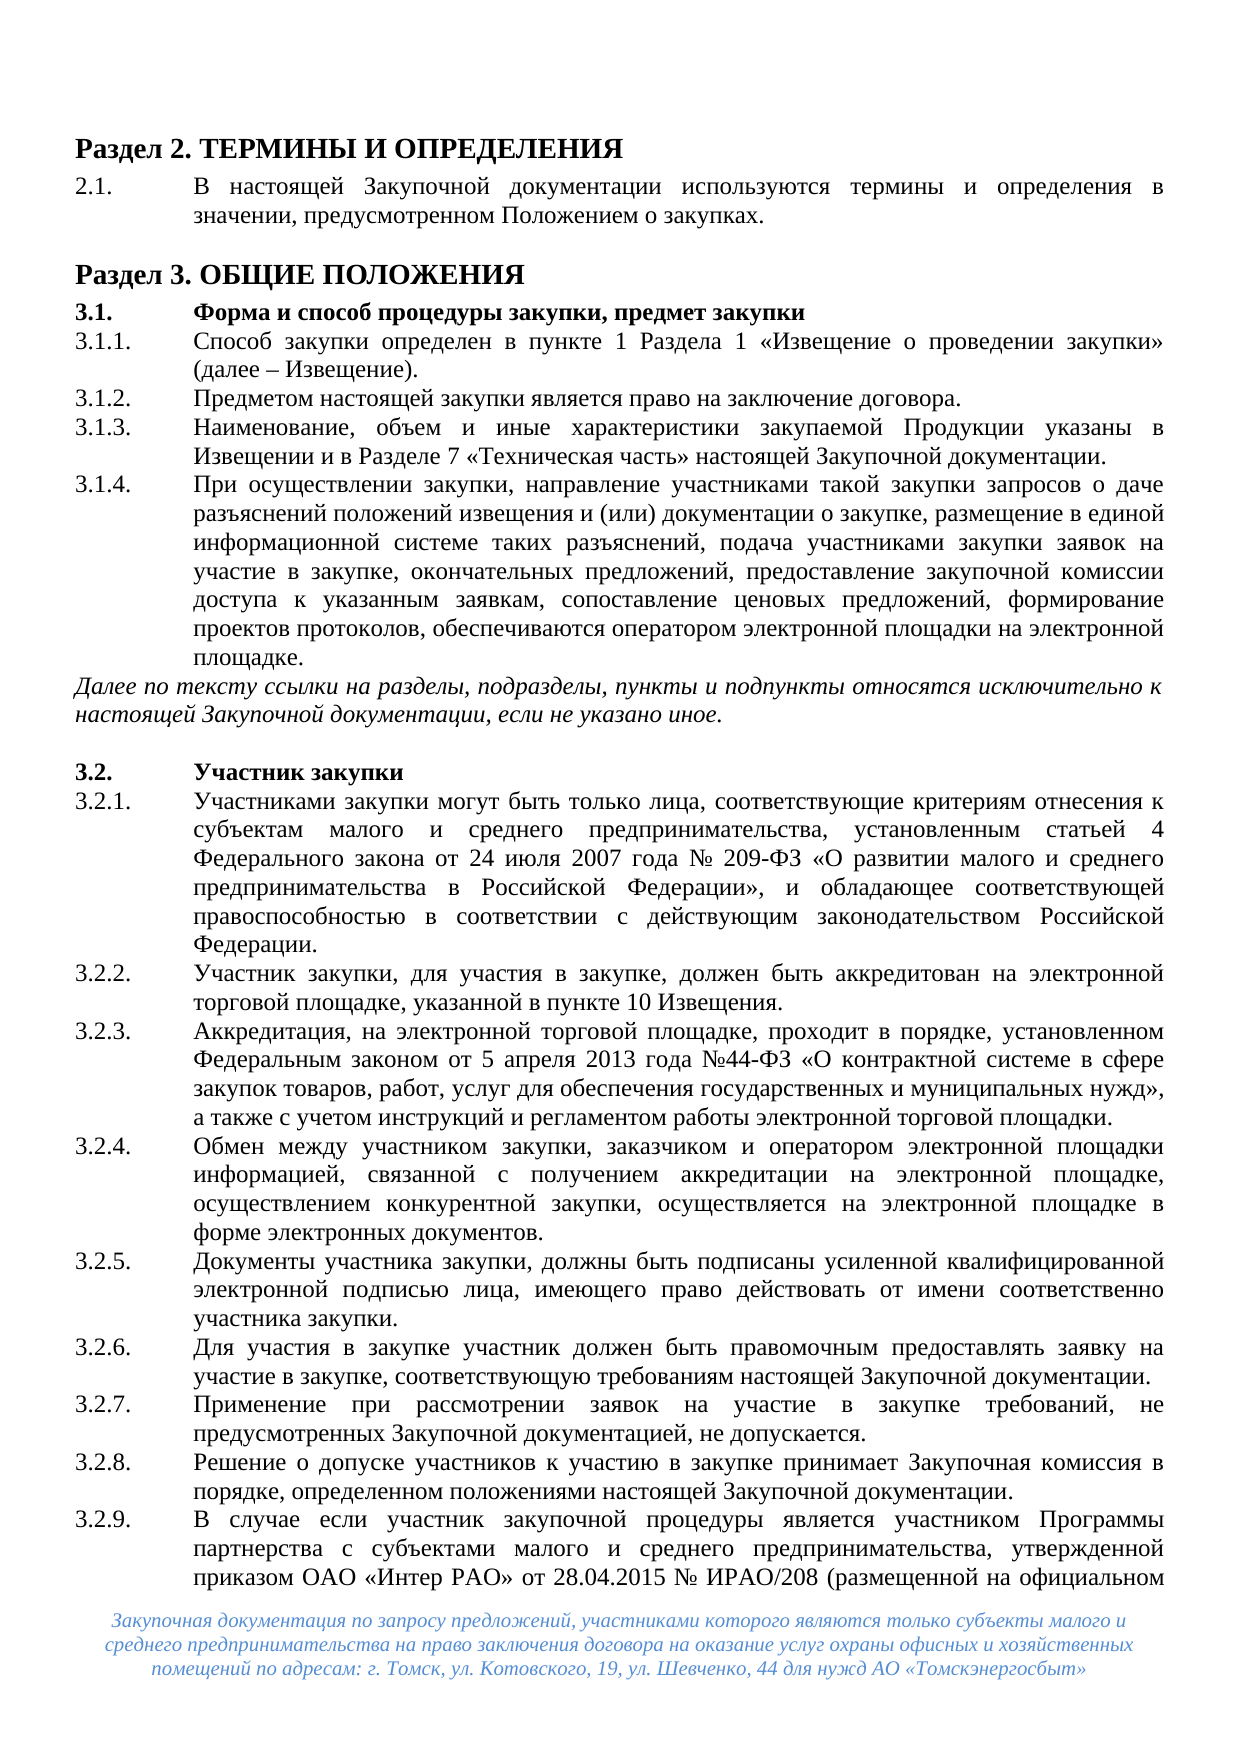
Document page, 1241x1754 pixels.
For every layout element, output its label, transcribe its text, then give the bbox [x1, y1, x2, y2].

list Применение при рассмотрении заявок на участие в закупке требований, не предусмотренных Закупочной документацией, не допускается. [75, 1389, 1165, 1447]
subtitle Раздел 3. ОБЩИЕ ПОЛОЖЕНИЯ [75, 257, 1165, 291]
list Аккредитация, на электронной торговой площадке, проходит в порядке, установленном Федеральным законом от 5 апреля 2013 года №44-ФЗ «О контрактной системе в сфере закупок товаров, работ, услуг для обеспечения государственных и муниципальных нужд», а также с учетом инструкций и регламентом работы электронной торговой площадки. [75, 1016, 1165, 1131]
list Для участия в закупке участник должен быть правомочным предоставлять заявку на участие в закупке, соответствующую требованиям настоящей Закупочной документации. [75, 1332, 1165, 1389]
list Способ закупки определен в пункте 1 Раздела 1 «Извещение о проведении закупки» (далее – Извещение). [75, 326, 1165, 383]
subtitle Раздел 2. ТЕРМИНЫ И ОПРЕДЕЛЕНИЯ [75, 131, 1165, 165]
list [75, 1504, 1165, 1591]
list Предметом настоящей закупки является право на заключение договора. [75, 383, 1165, 412]
text Далее по тексту ссылки на разделы, подразделы, пункты и подпункты относятся исключительно к настоящей Закупочной документации, если не указано иное. [75, 671, 1165, 728]
list Решение о допуске участников к участию в закупке принимает Закупочная комиссия в порядке, определенном положениями настоящей Закупочной документации. [75, 1447, 1165, 1504]
text 2.1. В настоящей Закупочной документации используются термины и определения в значении, предусмотренном Положением о закупках. [75, 171, 1165, 228]
list Документы участника закупки, должны быть подписаны усиленной квалифицированной электронной подписью лица, имеющего право действовать от имени соответственно участника закупки. [75, 1246, 1165, 1332]
list При осуществлении закупки, направление участниками такой закупки запросов о даче разъяснений положений извещения и (или) документации о закупке, размещение в единой информационной системе таких разъяснений, подача участниками закупки заявок на участие в закупке, окончательных предложений, предоставление закупочной комиссии доступа к указанным заявкам, сопоставление ценовых предложений, формирование проектов протоколов, обеспечиваются оператором электронной площадки на электронной площадке. [75, 469, 1165, 671]
list Участниками закупки могут быть только лица, соответствующие критериям отнесения к субъектам малого и среднего предпринимательства, установленным статьей 4 Федерального закона от 24 июля 2007 года № 209-ФЗ «О развитии малого и среднего предпринимательства в Российской Федерации», и обладающее соответствующей правоспособностью в соответствии с действующим законодательством Российской Федерации. [75, 786, 1165, 958]
list Участник закупки [75, 757, 1165, 786]
list Форма и способ процедуры закупки, предмет закупки [75, 297, 1165, 326]
list Обмен между участником закупки, заказчиком и оператором электронной площадки информацией, связанной с получением аккредитации на электронной площадке, осуществлением конкурентной закупки, осуществляется на электронной площадке в форме электронных документов. [75, 1131, 1165, 1246]
list Участник закупки, для участия в закупке, должен быть аккредитован на электронной торговой площадке, указанной в пункте 10 Извещения. [75, 958, 1165, 1016]
list Наименование, объем и иные характеристики закупаемой Продукции указаны в Извещении и в Разделе 7 «Техническая часть» настоящей Закупочной документации. [75, 412, 1165, 469]
